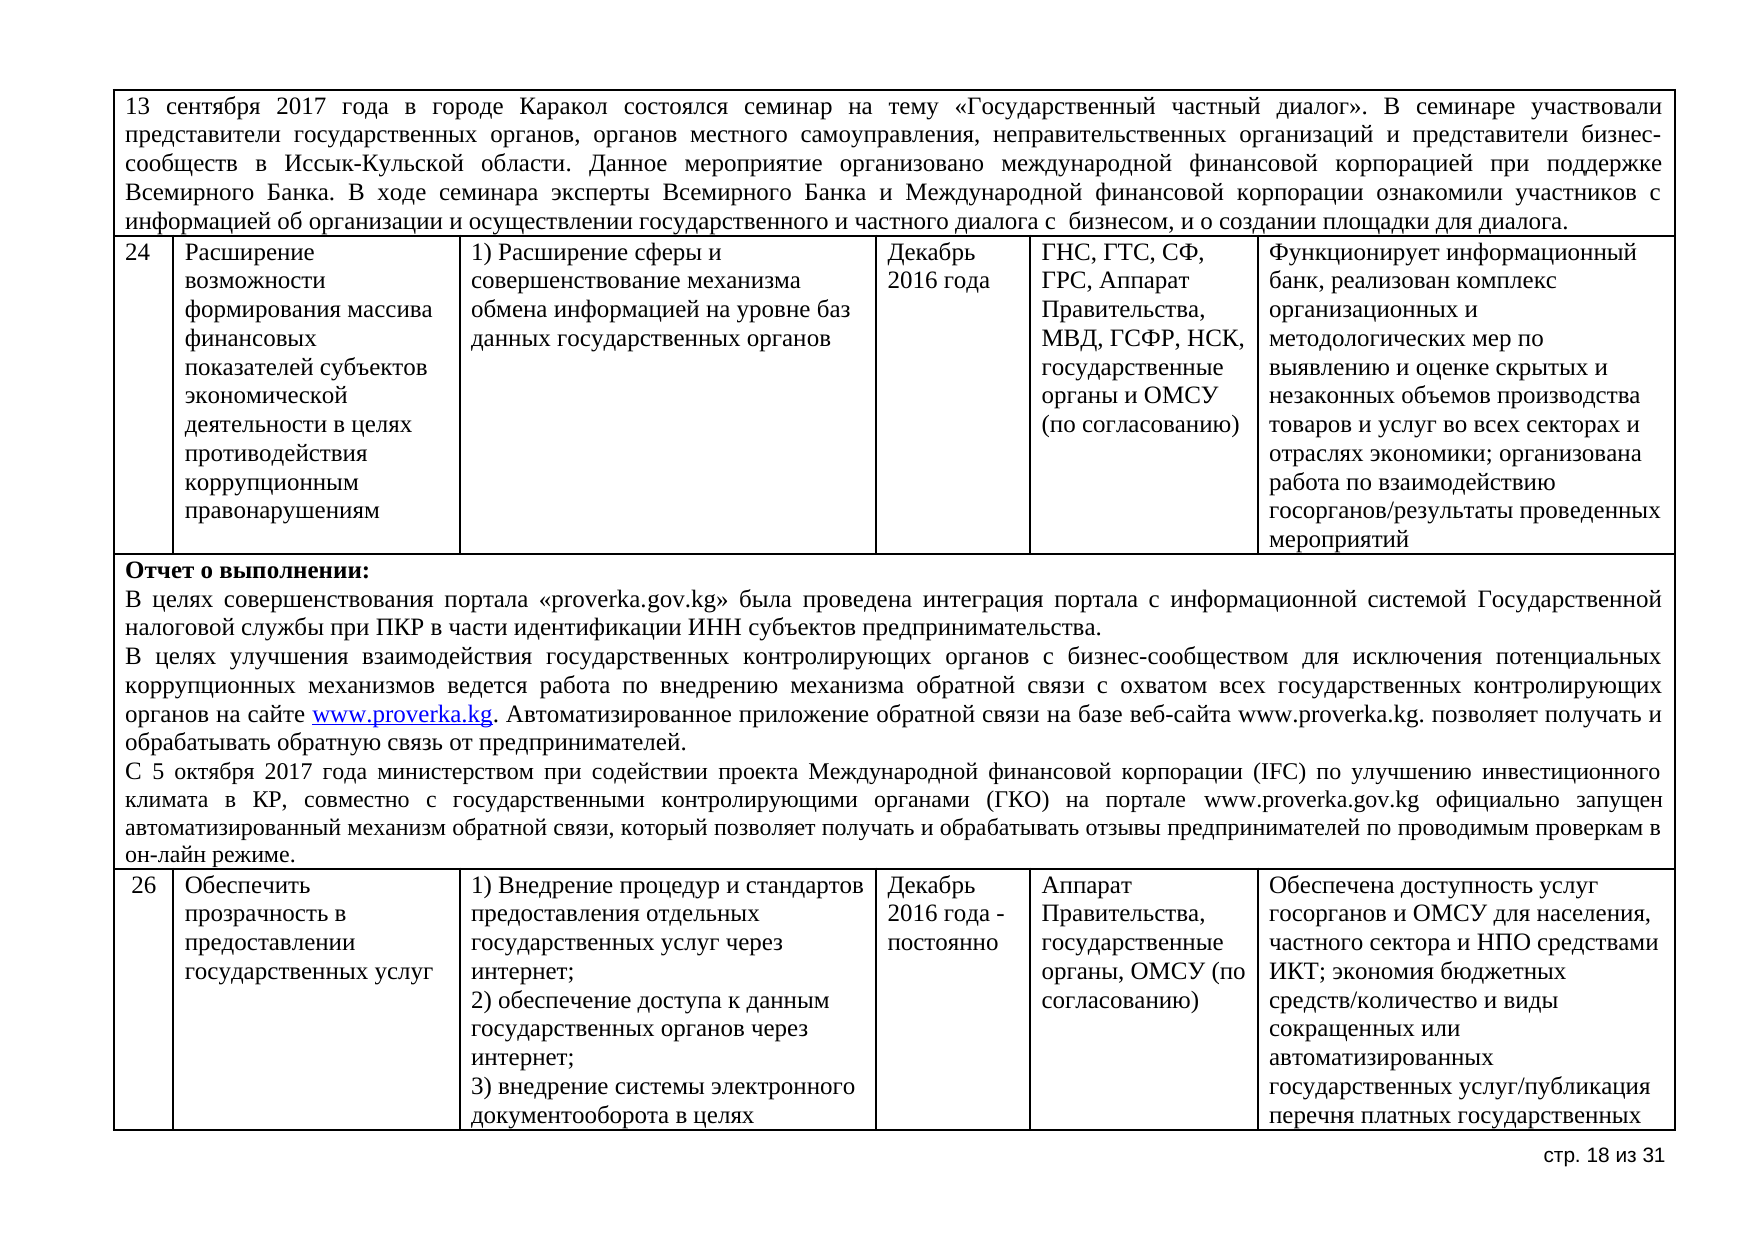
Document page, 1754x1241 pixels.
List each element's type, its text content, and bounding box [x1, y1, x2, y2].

table_cell 24 [115, 237, 172, 553]
table_cell 1) Расширение сферы и совершенствование механизма обмена информацией на уровне баз данных государственных органов [461, 237, 875, 553]
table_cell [461, 870, 875, 1128]
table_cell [1031, 870, 1257, 1128]
table_cell Отчет о выполнении: В целях совершенствования портала «proverka.gov.kg» была проведена интеграция портала с информационной системой Государственной налоговой службы при ПКР в части идентификации ИНН субъектов предпринимательства. В целях улучшения взаимодействия государственных контролирующих органов с бизнес-сообществом для исключения потенциальных коррупционных механизмов ведется работа по внедрению механизма обратной связи с охватом всех государственных контролирующих органов на сайте www.proverka.kg. Автоматизированное приложение обратной связи на базе веб-сайта www.proverka.kg. позволяет получать и обрабатывать обратную связь от предпринимателей. С 5 октября 2017 года министерством при содействии проекта Международной финансовой корпорации (IFC) по улучшению инвестиционного климата в КР, совместно с государственными контролирующими органами (ГКО) на портале www.proverka.gov.kg официально запущен автоматизированный механизм обратной связи, который позволяет получать и обрабатывать отзывы предпринимателей по проводимым проверкам в он-лайн режиме. [115, 555, 1674, 868]
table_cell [115, 91, 1674, 234]
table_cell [174, 870, 459, 1128]
table_cell Функционирует информационный банк, реализован комплекс организационных и методологических мер по выявлению и оценке скрытых и незаконных объемов производства товаров и услуг во всех секторах и отраслях экономики; организована работа по взаимодействию госорганов/результаты проведенных мероприятий [1259, 237, 1674, 553]
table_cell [1259, 870, 1674, 1128]
table_cell Декабрь 2016 года [877, 237, 1029, 553]
table_cell 26 [115, 870, 172, 1128]
table_cell ГНС, ГТС, СФ, ГРС, Аппарат Правительства, МВД, ГСФР, НСК, государственные органы и ОМСУ (по согласованию) [1031, 237, 1257, 553]
table_cell Расширение возможности формирования массива финансовых показателей субъектов экономической деятельности в целях противодействия коррупционным правонарушениям [174, 237, 459, 553]
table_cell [877, 870, 1029, 1128]
